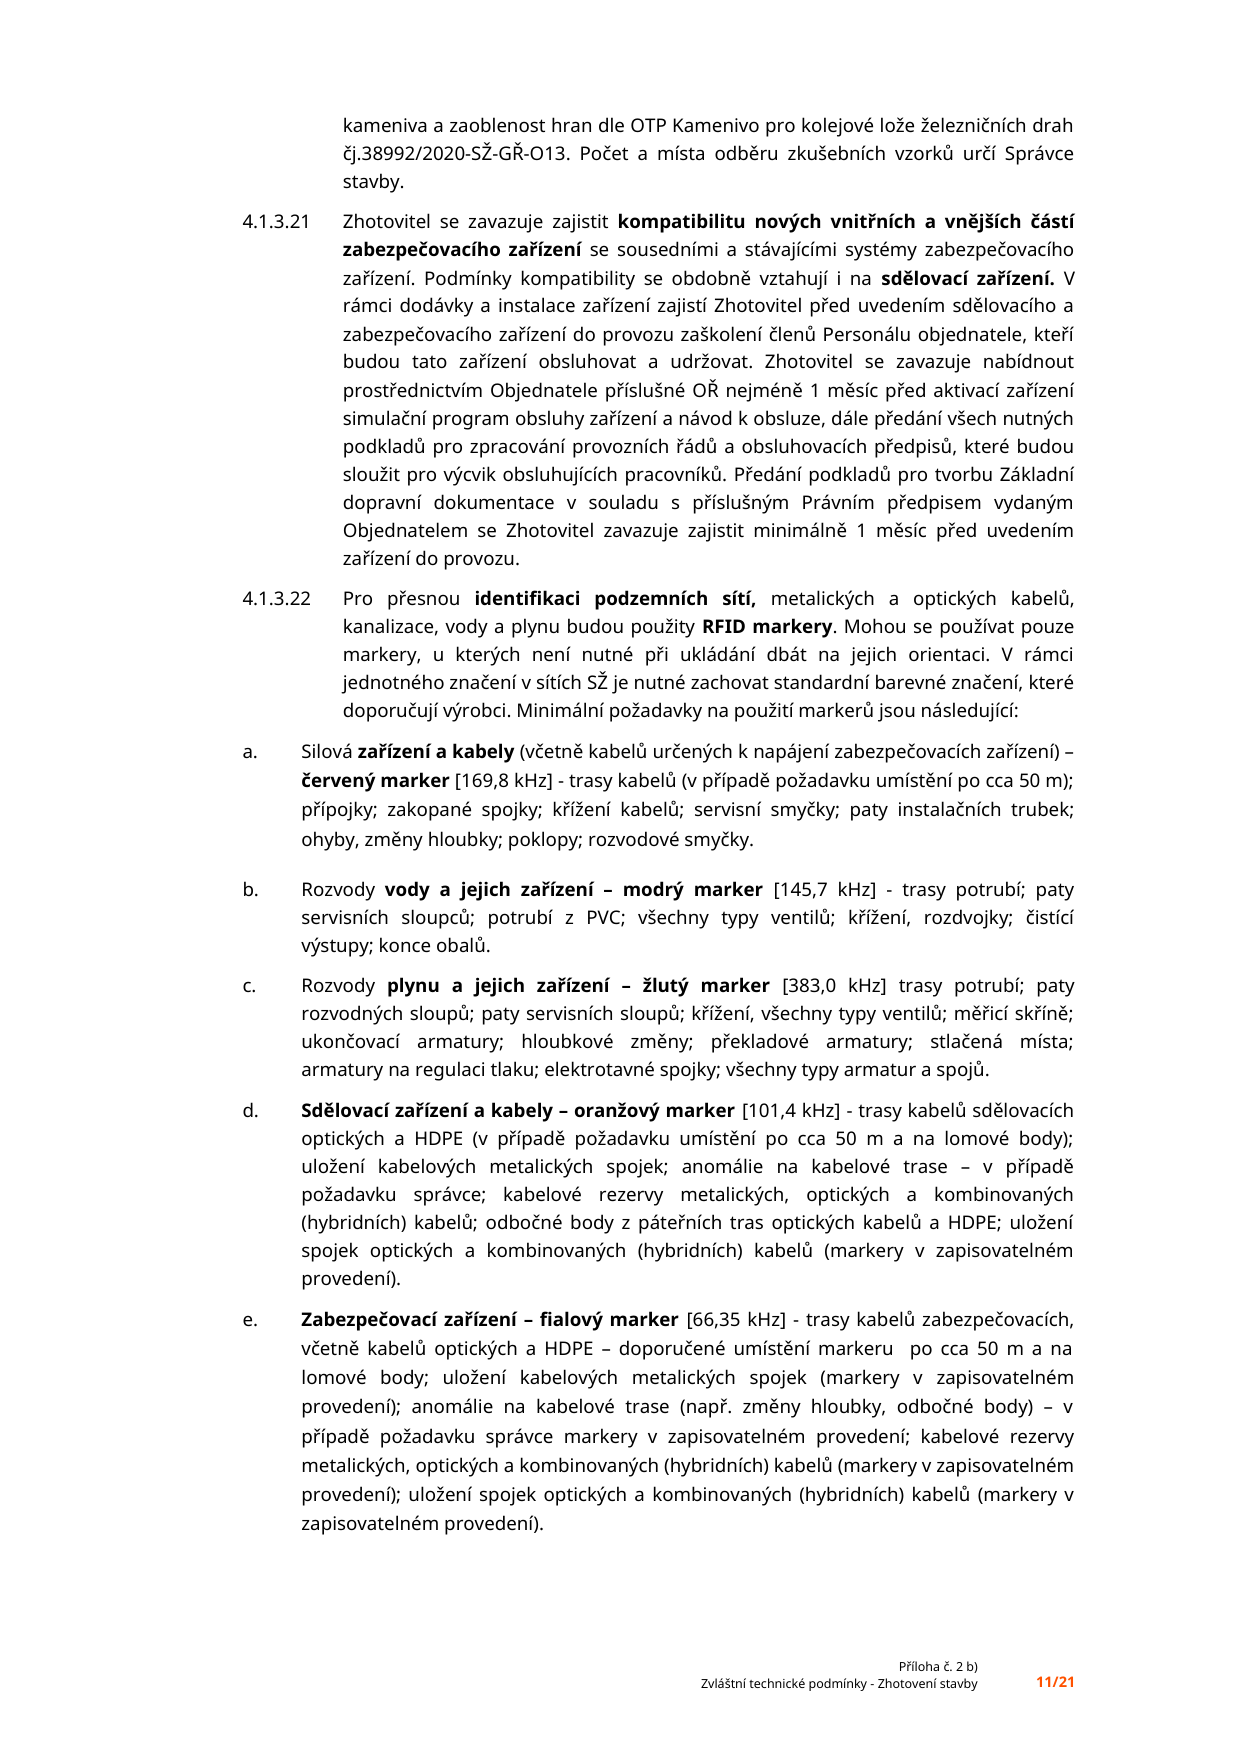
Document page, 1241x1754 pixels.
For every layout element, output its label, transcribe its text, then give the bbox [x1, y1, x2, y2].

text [242, 112, 1075, 194]
list Rozvody plynu a jejich zařízení – žlutý marker [383,0 kHz] trasy potrubí; paty rozvodných sloupů; paty servisních sloupů; křížení, všechny typy ventilů; měřicí skříně; ukončovací armatury; hloubkové změny; překladové armatury; stlačená místa; armatury na regulaci tlaku; elektrotavné spojky; všechny typy armatur a spojů. [242, 973, 1075, 1082]
list Rozvody vody a jejich zařízení – modrý marker [145,7 kHz] - trasy potrubí; paty servisních sloupců; potrubí z PVC; všechny typy ventilů; křížení, rozdvojky; čistící výstupy; konce obalů. [242, 876, 1075, 958]
list Sdělovací zařízení a kabely – oranžový marker [101,4 kHz] - trasy kabelů sdělovacích optických a HDPE (v případě požadavku umístění po cca 50 m a na lomové body); uložení kabelových metalických spojek; anomálie na kabelové trase – v případě požadavku správce; kabelové rezervy metalických, optických a kombinovaných (hybridních) kabelů; odbočné body z páteřních tras optických kabelů a HDPE; uložení spojek optických a kombinovaných (hybridních) kabelů (markery v zapisovatelném provedení). [242, 1097, 1075, 1291]
text Pro přesnou identifikaci podzemních sítí, metalických a optických kabelů, kanalizace, vody a plynu budou použity RFID markery. Mohou se používat pouze markery, u kterých není nutné při ukládání dbát na jejich orientaci. V rámci jednotného značení v sítích SŽ je nutné zachovat standardní barevné značení, které doporučují výrobci. Minimální požadavky na použití markerů jsou následující: [242, 586, 1075, 723]
list Zabezpečovací zařízení – fialový marker [66,35 kHz] - trasy kabelů zabezpečovacích, včetně kabelů optických a HDPE – doporučené umístění markeru po cca 50 m a na lomové body; uložení kabelových metalických spojek (markery v zapisovatelném provedení); anomálie na kabelové trase (např. změny hloubky, odbočné body) – v případě požadavku správce markery v zapisovatelném provedení; kabelové rezervy metalických, optických a kombinovaných (hybridních) kabelů (markery v zapisovatelném provedení); uložení spojek optických a kombinovaných (hybridních) kabelů (markery v zapisovatelném provedení). [242, 1306, 1075, 1536]
list Silová zařízení a kabely (včetně kabelů určených k napájení zabezpečovacích zařízení) – červený marker [169,8 kHz] - trasy kabelů (v případě požadavku umístění po cca 50 m); přípojky; zakopané spojky; křížení kabelů; servisní smyčky; paty instalačních trubek; ohyby, změny hloubky; poklopy; rozvodové smyčky. [242, 738, 1075, 851]
text Zhotovitel se zavazuje zajistit kompatibilitu nových vnitřních a vnějších částí zabezpečovacího zařízení se sousedními a stávajícími systémy zabezpečovacího zařízení. Podmínky kompatibility se obdobně vztahují i na sdělovací zařízení. V rámci dodávky a instalace zařízení zajistí Zhotovitel před uvedením sdělovacího a zabezpečovacího zařízení do provozu zaškolení členů Personálu objednatele, kteří budou tato zařízení obsluhovat a udržovat. Zhotovitel se zavazuje nabídnout prostřednictvím Objednatele příslušné OŘ nejméně 1 měsíc před aktivací zařízení simulační program obsluhy zařízení a návod k obsluze, dále předání všech nutných podkladů pro zpracování provozních řádů a obsluhovacích předpisů, které budou sloužit pro výcvik obsluhujících pracovníků. Předání podkladů pro tvorbu Základní dopravní dokumentace v souladu s příslušným Právním předpisem vydaným Objednatelem se Zhotovitel zavazuje zajistit minimálně 1 měsíc před uvedením zařízení do provozu. [242, 209, 1075, 571]
